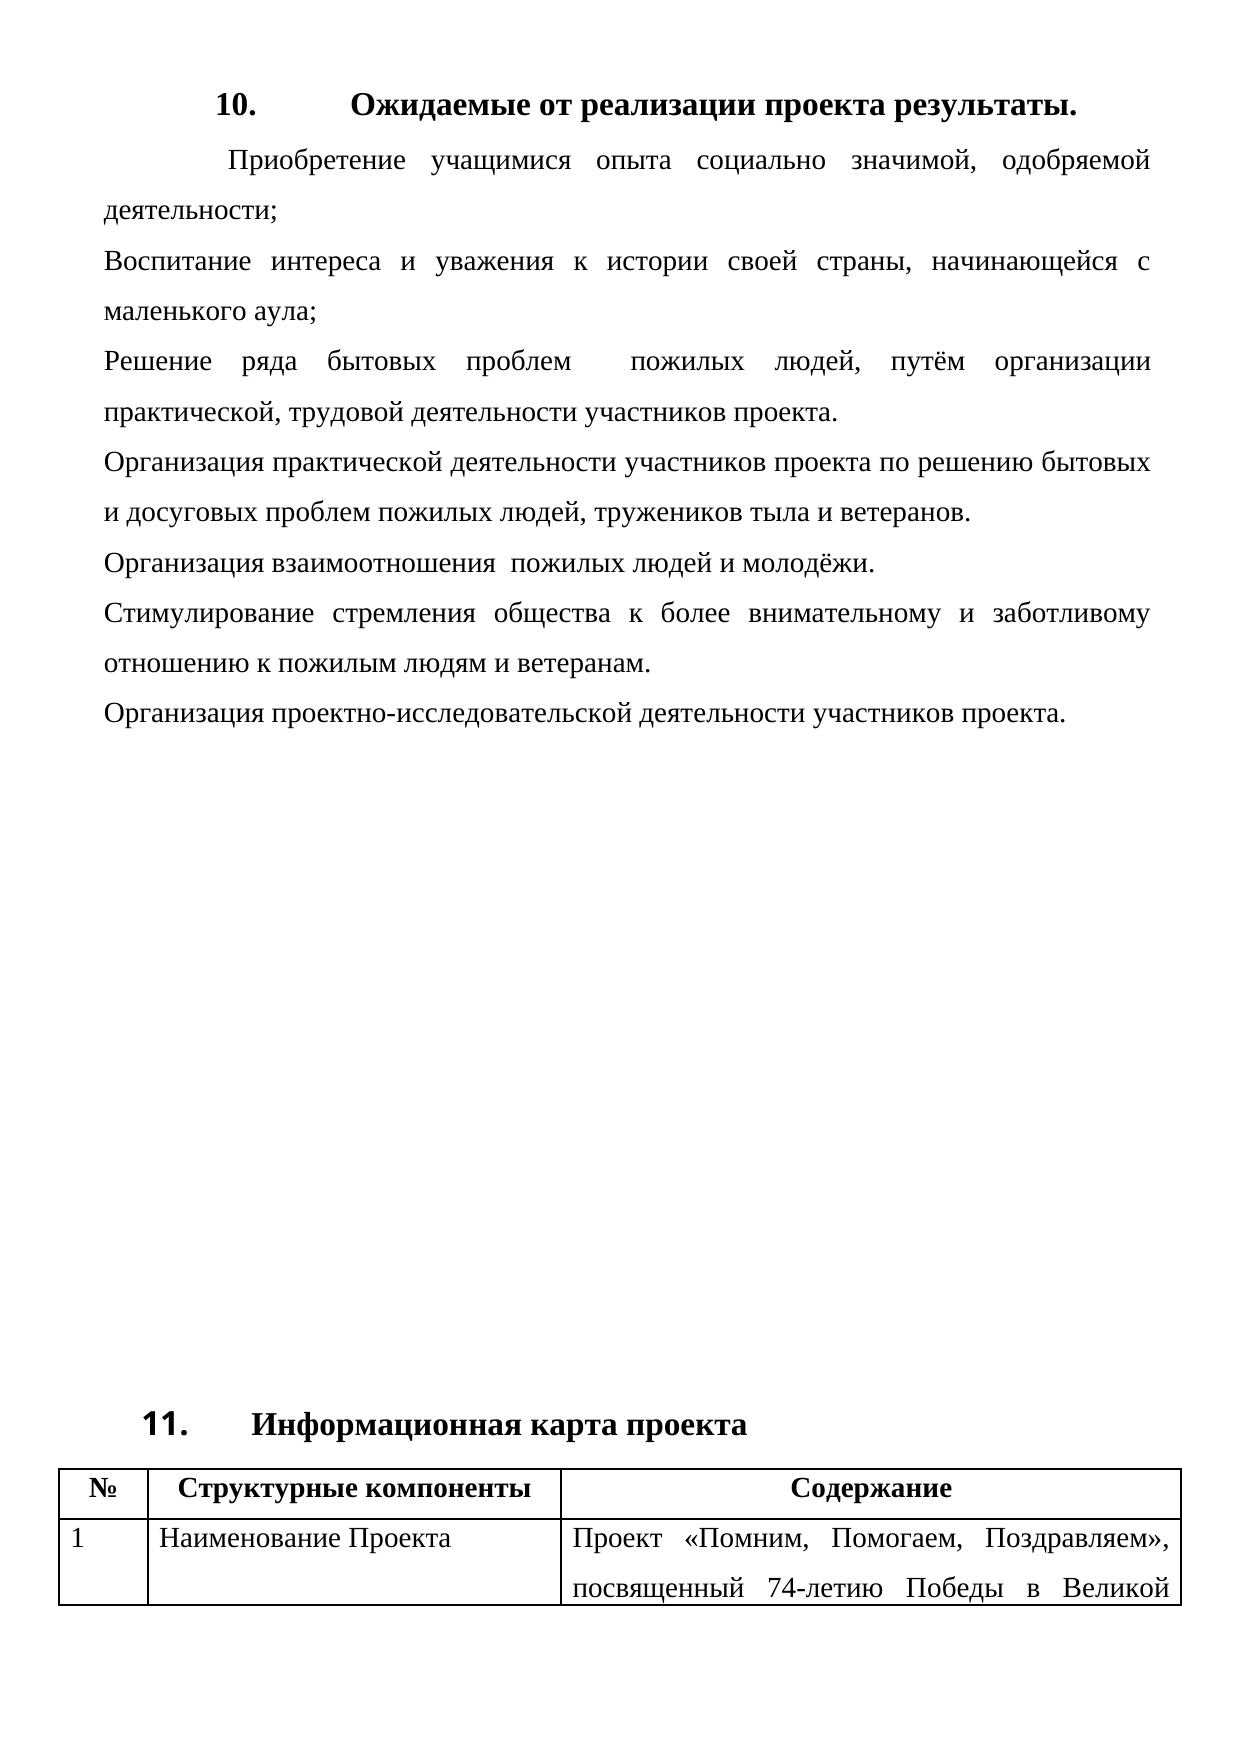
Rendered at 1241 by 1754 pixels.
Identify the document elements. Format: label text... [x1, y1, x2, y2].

list Информационная карта проекта [141, 1400, 1152, 1445]
list Ожидаемые от реализации проекта результаты. [141, 85, 1152, 123]
table_cell 1 [60, 1520, 147, 1604]
text Решение ряда бытовых проблем пожилых людей, путём организации практической, трудовой деятельности участников проекта. [103, 343, 1152, 427]
text Организация взаимоотношения пожилых людей и молодёжи. [103, 545, 1152, 578]
text Стимулирование стремления общества к более внимательному и заботливому отношению к пожилым людям и ветеранам. [103, 595, 1152, 679]
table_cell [149, 1520, 560, 1604]
text Организация проектно-исследовательской деятельности участников проекта. [103, 696, 1152, 729]
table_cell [562, 1520, 1180, 1604]
table_header № [60, 1470, 147, 1518]
text Воспитание интереса и уважения к истории своей страны, начинающейся с маленького аула; [103, 243, 1152, 327]
text Приобретение учащимися опыта социально значимой, одобряемой деятельности; [103, 142, 1152, 226]
text Организация практической деятельности участников проекта по решению бытовых и досуговых проблем пожилых людей, тружеников тыла и ветеранов. [103, 444, 1152, 528]
table_header Содержание [562, 1470, 1180, 1518]
table_header Структурные компоненты [149, 1470, 560, 1518]
